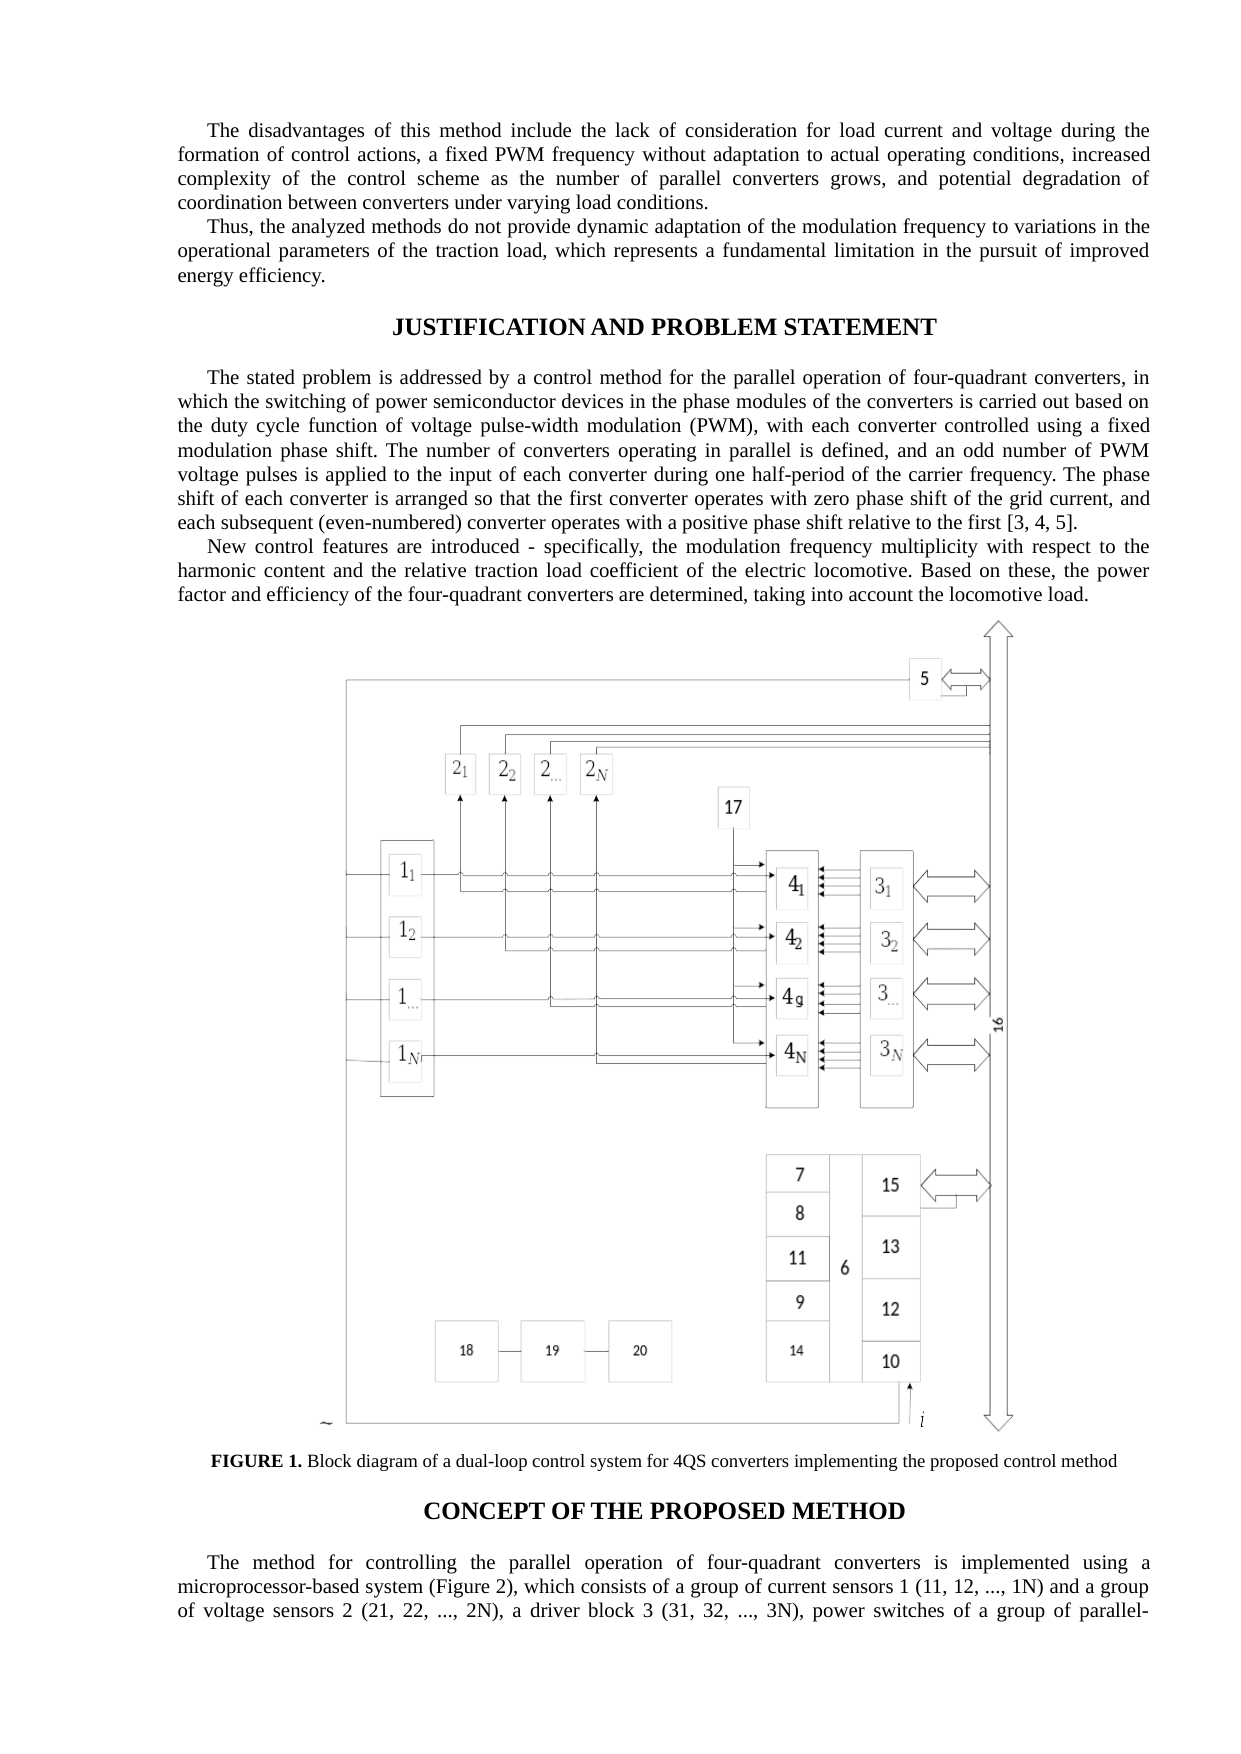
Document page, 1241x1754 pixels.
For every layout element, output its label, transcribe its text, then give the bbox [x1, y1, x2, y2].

text FIGURE 1. Block diagram of a dual-loop control system for 4QS converters implementing the proposed control method [177, 1450, 1152, 1471]
text Thus, the analyzed methods do not provide dynamic adaptation of the modulation frequency to variations in the operational parameters of the traction load, which represents a fundamental limitation in the pursuit of improved energy efficiency. [177, 214, 1152, 287]
list CONCEPT OF THE PROPOSED METHOD [177, 1496, 1152, 1525]
text The disadvantages of this method include the lack of consideration for load current and voltage during the formation of control actions, a fixed PWM frequency without adaptation to actual operating conditions, increased complexity of the control scheme as the number of parallel converters grows, and potential degradation of coordination between converters under varying load conditions. [177, 118, 1152, 214]
text JUSTIFICATION AND PROBLEM STATEMENT [177, 312, 1152, 340]
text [177, 1550, 1152, 1622]
list New control features are introduced - specifically, the modulation frequency multiplicity with respect to the harmonic content and the relative traction load coefficient of the electric locomotive. Based on these, the power factor and efficiency of the four-quadrant converters are determined, taking into account the locomotive load. [177, 534, 1152, 606]
list The stated problem is addressed by a control method for the parallel operation of four-quadrant converters, in which the switching of power semiconductor devices in the phase modules of the converters is carried out based on the duty cycle function of voltage pulse-width modulation (PWM), with each converter controlled using a fixed modulation phase shift. The number of converters operating in parallel is defined, and an odd number of PWM voltage pulses is applied to the input of each converter during one half-period of the carrier frequency. The phase shift of each converter is arranged so that the first converter operates with zero phase shift of the grid current, and each subsequent (even-numbered) converter operates with a positive phase shift relative to the first [3, 4, 5]. [177, 365, 1152, 534]
